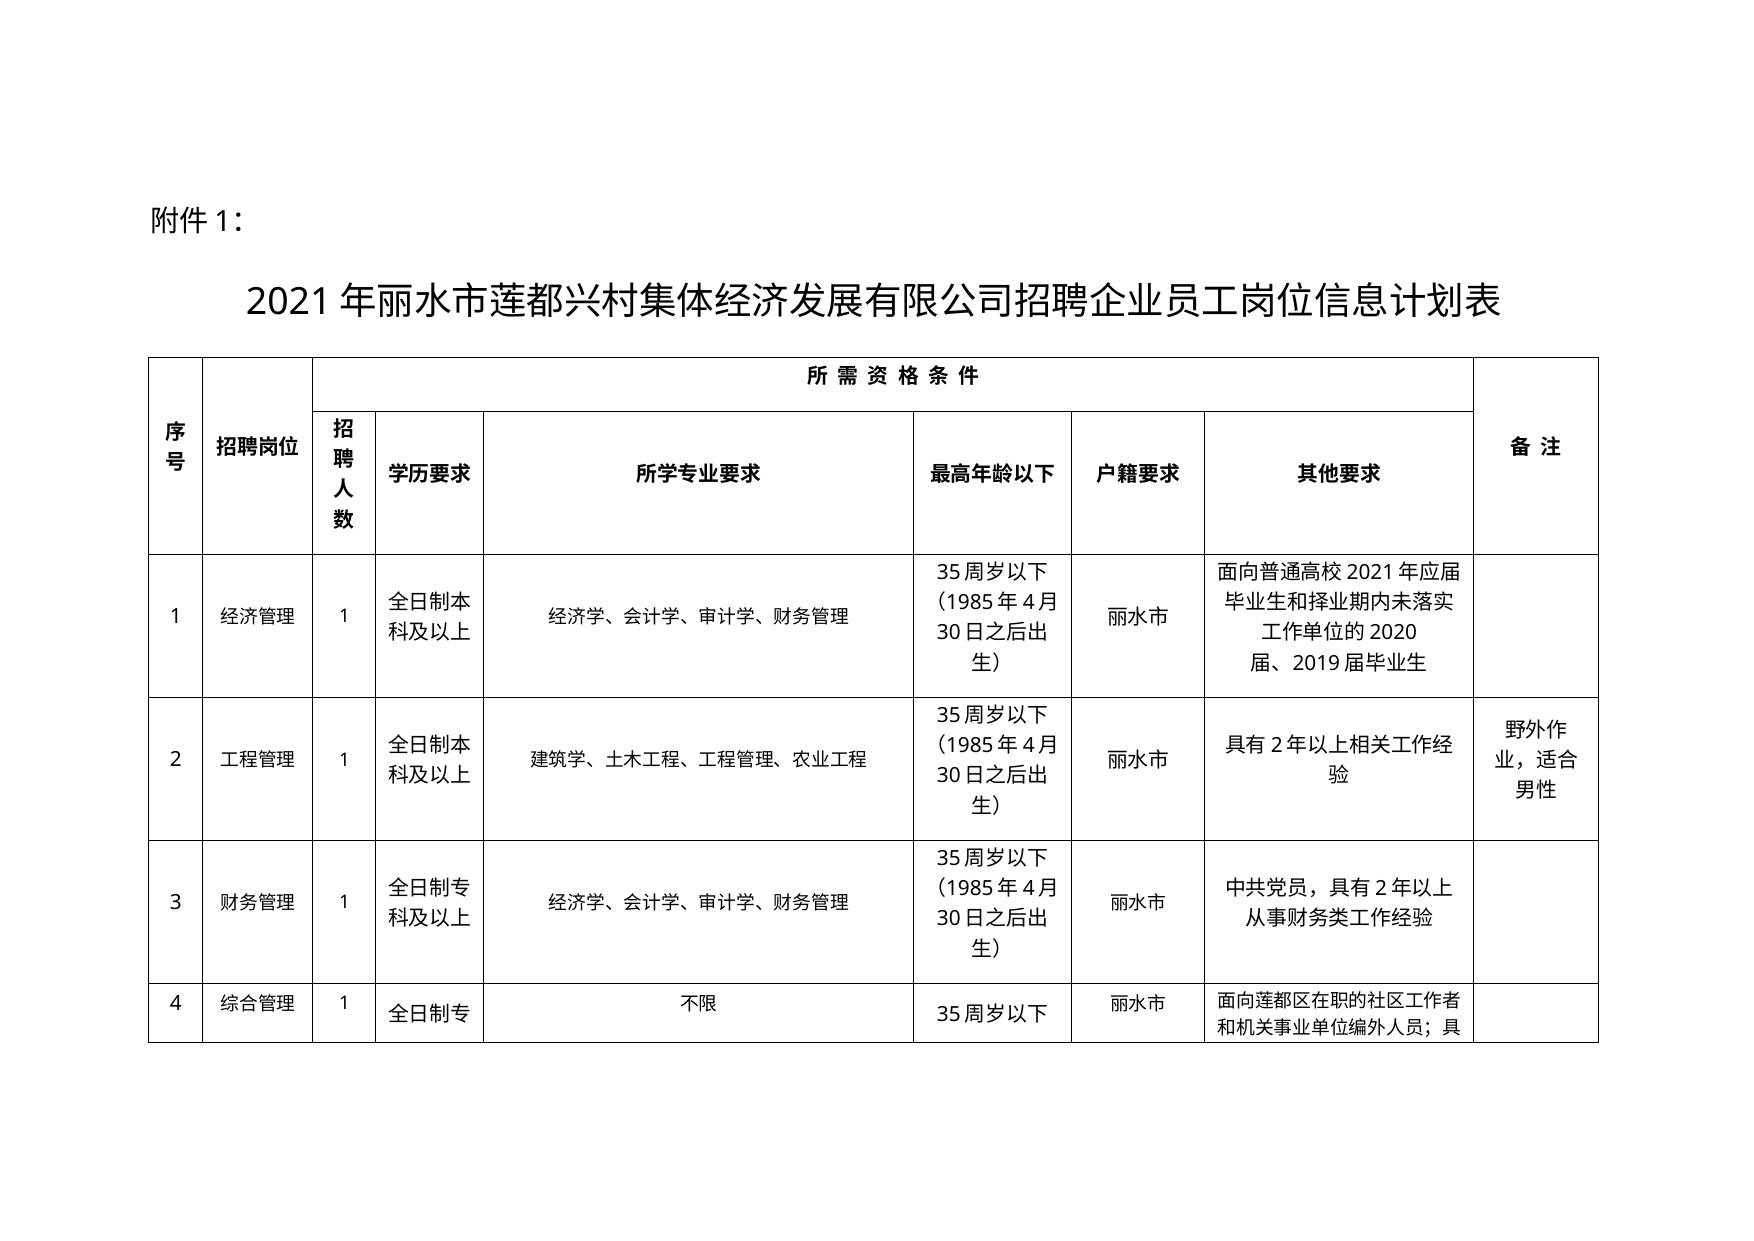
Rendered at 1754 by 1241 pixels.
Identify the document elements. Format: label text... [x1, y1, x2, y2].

table_cell 4 [149, 984, 202, 1042]
table_cell 不限 [484, 984, 913, 1042]
table_cell 全日制专科及以上 [376, 984, 483, 1042]
table_cell 1 [313, 841, 375, 983]
table_cell 2 [149, 698, 202, 840]
table_cell 综合管理 [203, 984, 312, 1042]
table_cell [914, 984, 1071, 1042]
table_cell 招聘人数 [313, 412, 375, 554]
table_cell 35周岁以下（1985年4月30日之后出生） [914, 841, 1071, 983]
table_cell [1474, 984, 1598, 1042]
table_cell 1 [149, 555, 202, 697]
table_cell 面向普通高校2021年应届毕业生和择业期内未落实工作单位的2020届、2019届毕业生 [1205, 555, 1473, 697]
table_cell 全日制本科及以上 [376, 555, 483, 697]
table_cell 丽水市 [1072, 984, 1204, 1042]
table_cell 备 注 [1474, 358, 1598, 554]
table_cell 35周岁以下（1985年4月30日之后出生） [914, 555, 1071, 697]
table_cell 丽水市 [1072, 841, 1204, 983]
table_cell 野外作业，适合男性 [1474, 698, 1598, 840]
table_cell [1474, 841, 1598, 983]
table_cell 3 [149, 841, 202, 983]
table_cell 最高年龄以下 [914, 412, 1071, 554]
table_cell 丽水市 [1072, 698, 1204, 840]
table_cell 全日制专科及以上 [376, 841, 483, 983]
table_cell 招聘岗位 [203, 358, 312, 554]
table_cell 1 [313, 555, 375, 697]
table_cell 中共党员，具有2年以上从事财务类工作经验 [1205, 841, 1473, 983]
table_cell 1 [313, 984, 375, 1042]
table_header 2021年丽水市莲都兴村集体经济发展有限公司招聘企业员工岗位信息计划表 [149, 261, 1598, 357]
table_cell 1 [313, 698, 375, 840]
text 附件1： [150, 198, 1604, 240]
table_cell 财务管理 [203, 841, 312, 983]
table_cell 学历要求 [376, 412, 483, 554]
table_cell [1205, 984, 1473, 1042]
table_cell 全日制本科及以上 [376, 698, 483, 840]
table_cell 所 需 资 格 条 件 [313, 358, 1473, 411]
table_cell 所学专业要求 [484, 412, 913, 554]
table_cell 建筑学、土木工程、工程管理、农业工程 [484, 698, 913, 840]
table_cell 其他要求 [1205, 412, 1473, 554]
table_cell 具有2年以上相关工作经验 [1205, 698, 1473, 840]
table_cell 35周岁以下（1985年4月30日之后出生） [914, 698, 1071, 840]
table_cell 户籍要求 [1072, 412, 1204, 554]
table_cell 经济学、会计学、审计学、财务管理 [484, 841, 913, 983]
table_cell 工程管理 [203, 698, 312, 840]
table_cell 丽水市 [1072, 555, 1204, 697]
table_cell 经济管理 [203, 555, 312, 697]
table_cell 经济学、会计学、审计学、财务管理 [484, 555, 913, 697]
table_cell [1474, 555, 1598, 697]
table_cell 序号 [149, 358, 202, 554]
